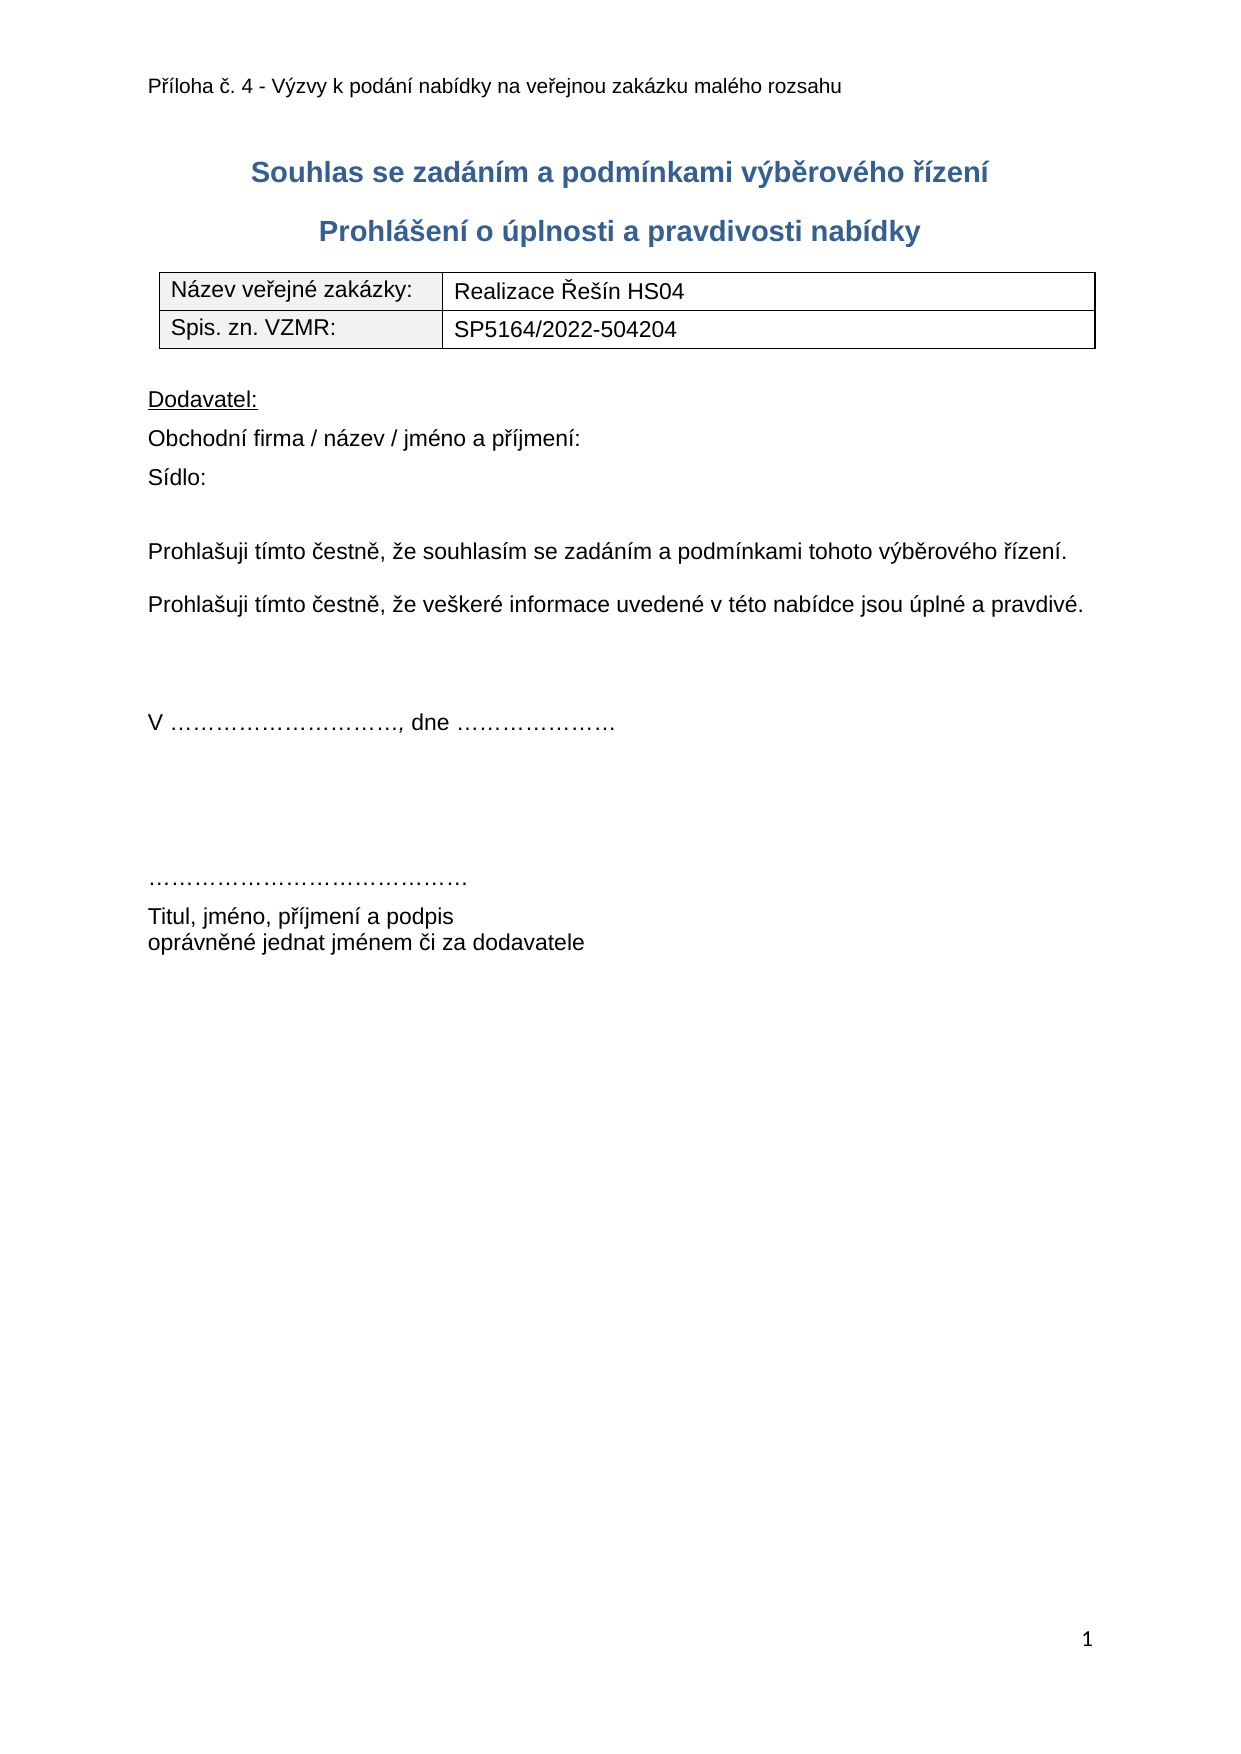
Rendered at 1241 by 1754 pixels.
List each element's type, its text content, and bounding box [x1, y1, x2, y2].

text Sídlo: [148, 464, 1093, 490]
table_header Realizace Řešín HS04 [443, 273, 1094, 310]
text V …………………………, dne ………………… [148, 709, 1093, 735]
text Prohlašuji tímto čestně, že veškeré informace uvedené v této nabídce jsou úplné a pravdivé. [148, 591, 1093, 617]
subtitle Souhlas se zadáním a podmínkami výběrového řízení [148, 155, 1093, 188]
text Dodavatel: [148, 386, 1093, 412]
text …………………………………… [148, 864, 1093, 890]
table_cell Spis. zn. VZMR: [160, 311, 442, 347]
text Prohlašuji tímto čestně, že souhlasím se zadáním a podmínkami tohoto výběrového řízení. [148, 538, 1093, 564]
table_cell SP5164/2022-504204 [443, 311, 1094, 347]
text oprávněné jednat jménem či za dodavatele [148, 929, 1093, 956]
table_header Název veřejné zakázky: [160, 273, 442, 310]
text Titul, jméno, příjmení a podpis [148, 903, 1093, 929]
text Obchodní firma / název / jméno a příjmení: [148, 425, 1093, 451]
subtitle Prohlášení o úplnosti a pravdivosti nabídky [148, 213, 1093, 247]
